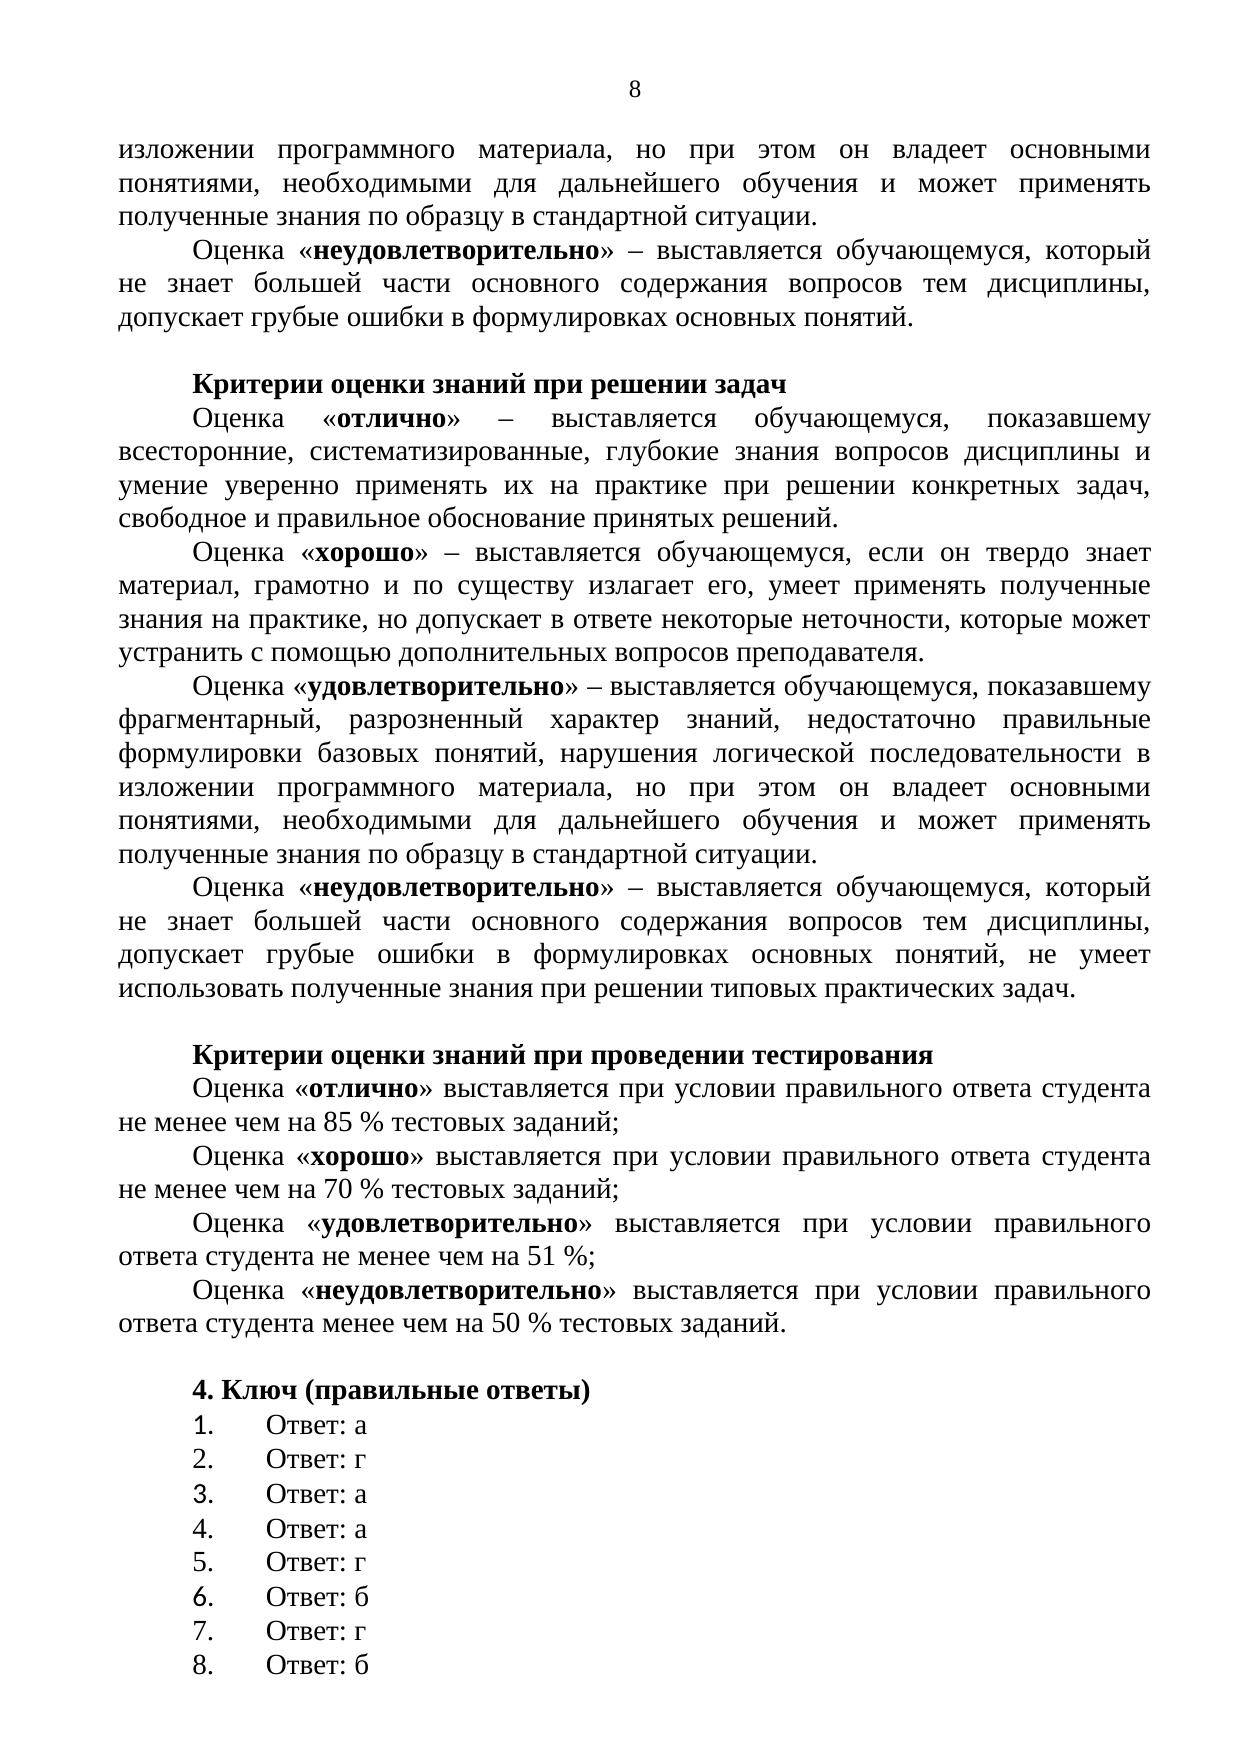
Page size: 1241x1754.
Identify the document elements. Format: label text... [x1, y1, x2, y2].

text Оценка «неудовлетворительно» выставляется при условии правильного ответа студента менее чем на 50 % тестовых заданий. [118, 1272, 1152, 1339]
list Ответ: а [118, 1406, 1152, 1442]
text Оценка «отлично» – выставляется обучающемуся, показавшему всесторонние, систематизированные, глубокие знания вопросов дисциплины и умение уверенно применять их на практике при решении конкретных задач, свободное и правильное обоснование принятых решений. [118, 400, 1152, 534]
text Оценка «неудовлетворительно» – выставляется обучающемуся, который не знает большей части основного содержания вопросов тем дисциплины, допускает грубые ошибки в формулировках основных понятий, не умеет использовать полученные знания при решении типовых практических задач. [118, 869, 1152, 1003]
list Ответ: а [118, 1511, 1152, 1544]
text Оценка «хорошо» выставляется при условии правильного ответа студента не менее чем на 70 % тестовых заданий; [118, 1138, 1152, 1205]
text 4. Ключ (правильные ответы) [118, 1372, 1152, 1406]
text Оценка «хорошо» – выставляется обучающемуся, если он твердо знает материал, грамотно и по существу излагает его, умеет применять полученные знания на практике, но допускает в ответе некоторые неточности, которые может устранить с помощью дополнительных вопросов преподавателя. [118, 534, 1152, 668]
list Ответ: б [118, 1578, 1152, 1613]
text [118, 131, 1152, 232]
list Ответ: б [118, 1647, 1152, 1681]
list Ответ: г [118, 1544, 1152, 1578]
text Критерии оценки знаний при решении задач [118, 366, 1152, 400]
text Критерии оценки знаний при проведении тестирования [118, 1037, 1152, 1071]
list Ответ: а [118, 1475, 1152, 1511]
list Ответ: г [118, 1442, 1152, 1475]
text Оценка «неудовлетворительно» – выставляется обучающемуся, который не знает большей части основного содержания вопросов тем дисциплины, допускает грубые ошибки в формулировках основных понятий. [118, 232, 1152, 333]
text Оценка «отлично» выставляется при условии правильного ответа студента не менее чем на 85 % тестовых заданий; [118, 1071, 1152, 1138]
list Ответ: г [118, 1613, 1152, 1647]
text Оценка «удовлетворительно» выставляется при условии правильного ответа студента не менее чем на 51 %; [118, 1205, 1152, 1272]
